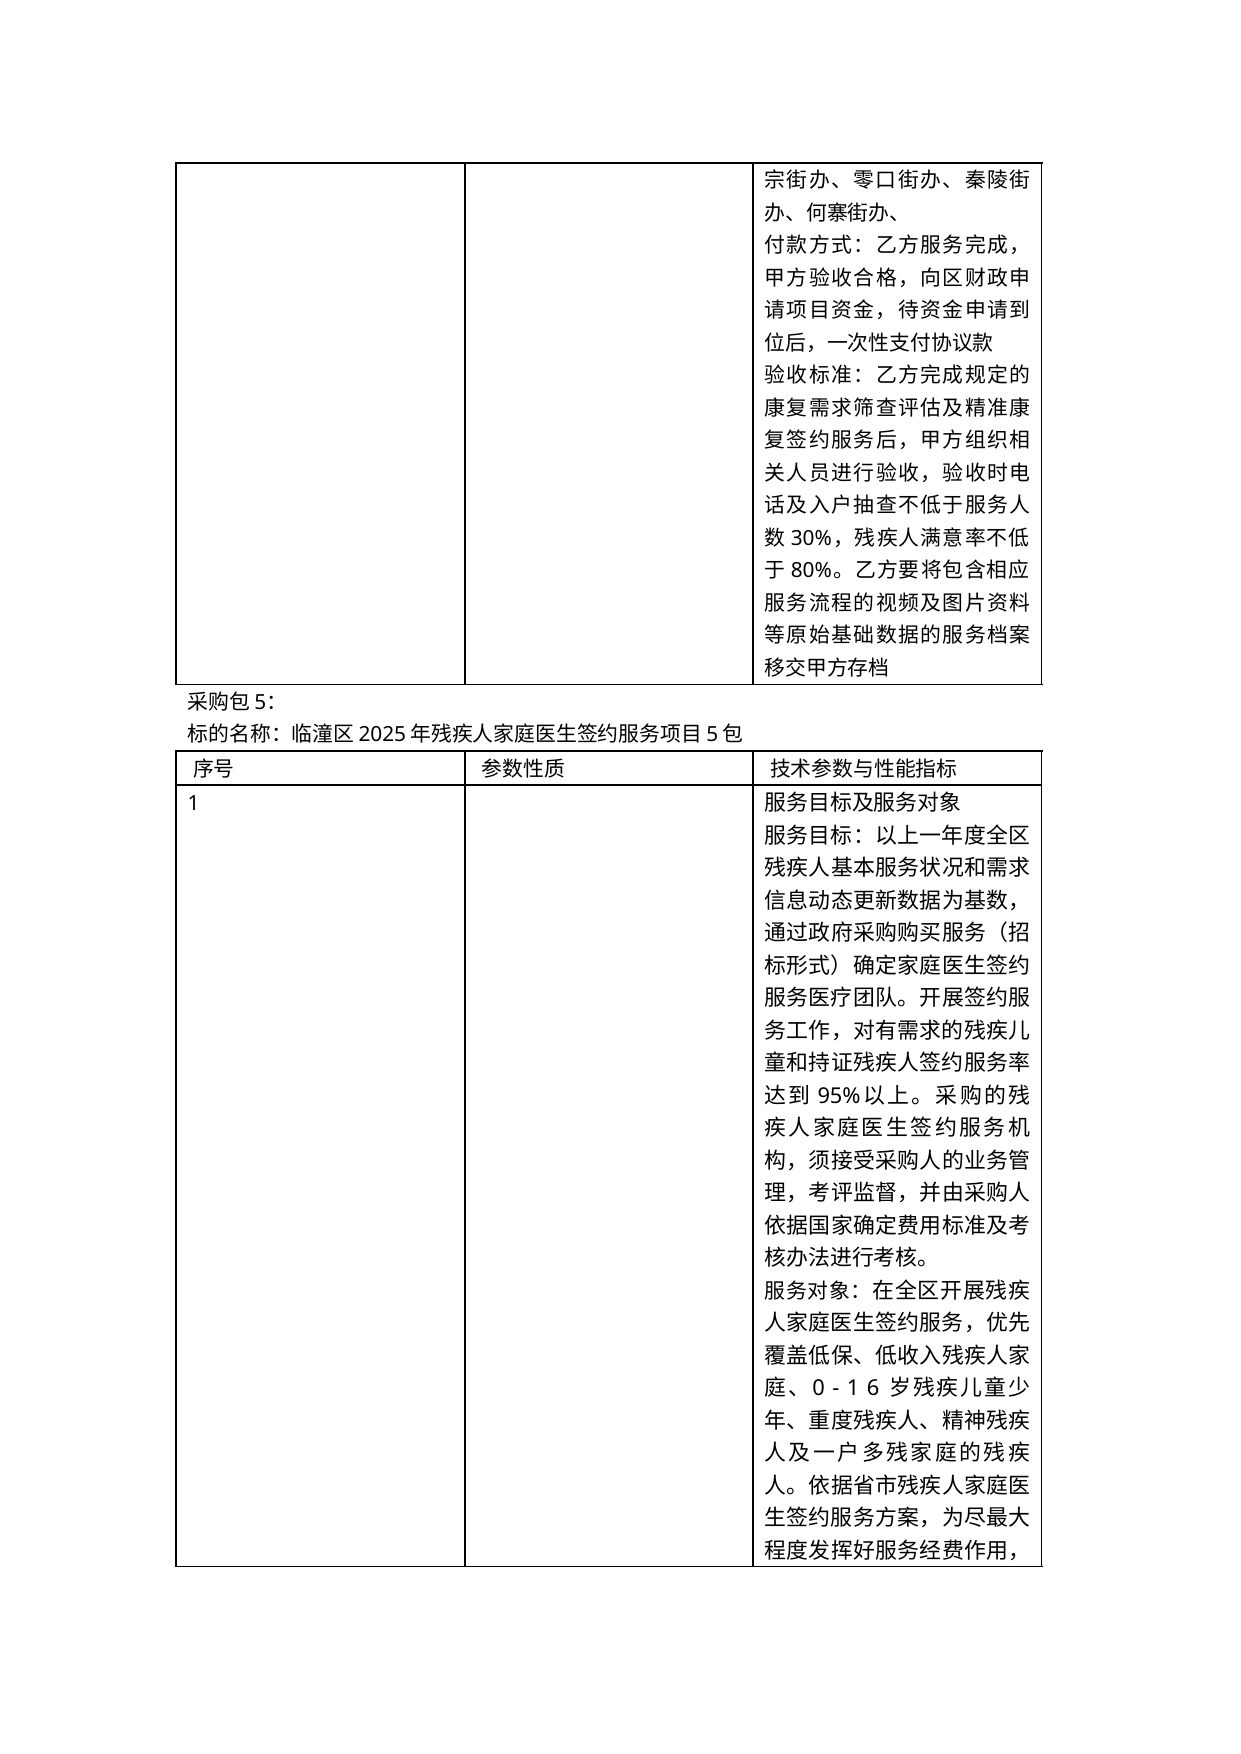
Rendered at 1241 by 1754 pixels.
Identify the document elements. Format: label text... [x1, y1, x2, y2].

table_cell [754, 164, 1041, 683]
text 采购包5： [187, 685, 1053, 718]
table_cell [466, 786, 752, 1566]
table_cell 6 [177, 164, 464, 683]
table_cell 1 [177, 786, 464, 1566]
text 标的名称：临潼区2025年残疾人家庭医生签约服务项目5包 [187, 718, 1053, 750]
table_header 序号 [177, 752, 464, 784]
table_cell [754, 786, 1041, 1566]
table_header 技术参数与性能指标 [754, 752, 1041, 784]
table_cell [466, 164, 752, 683]
table_header 参数性质 [466, 752, 752, 784]
